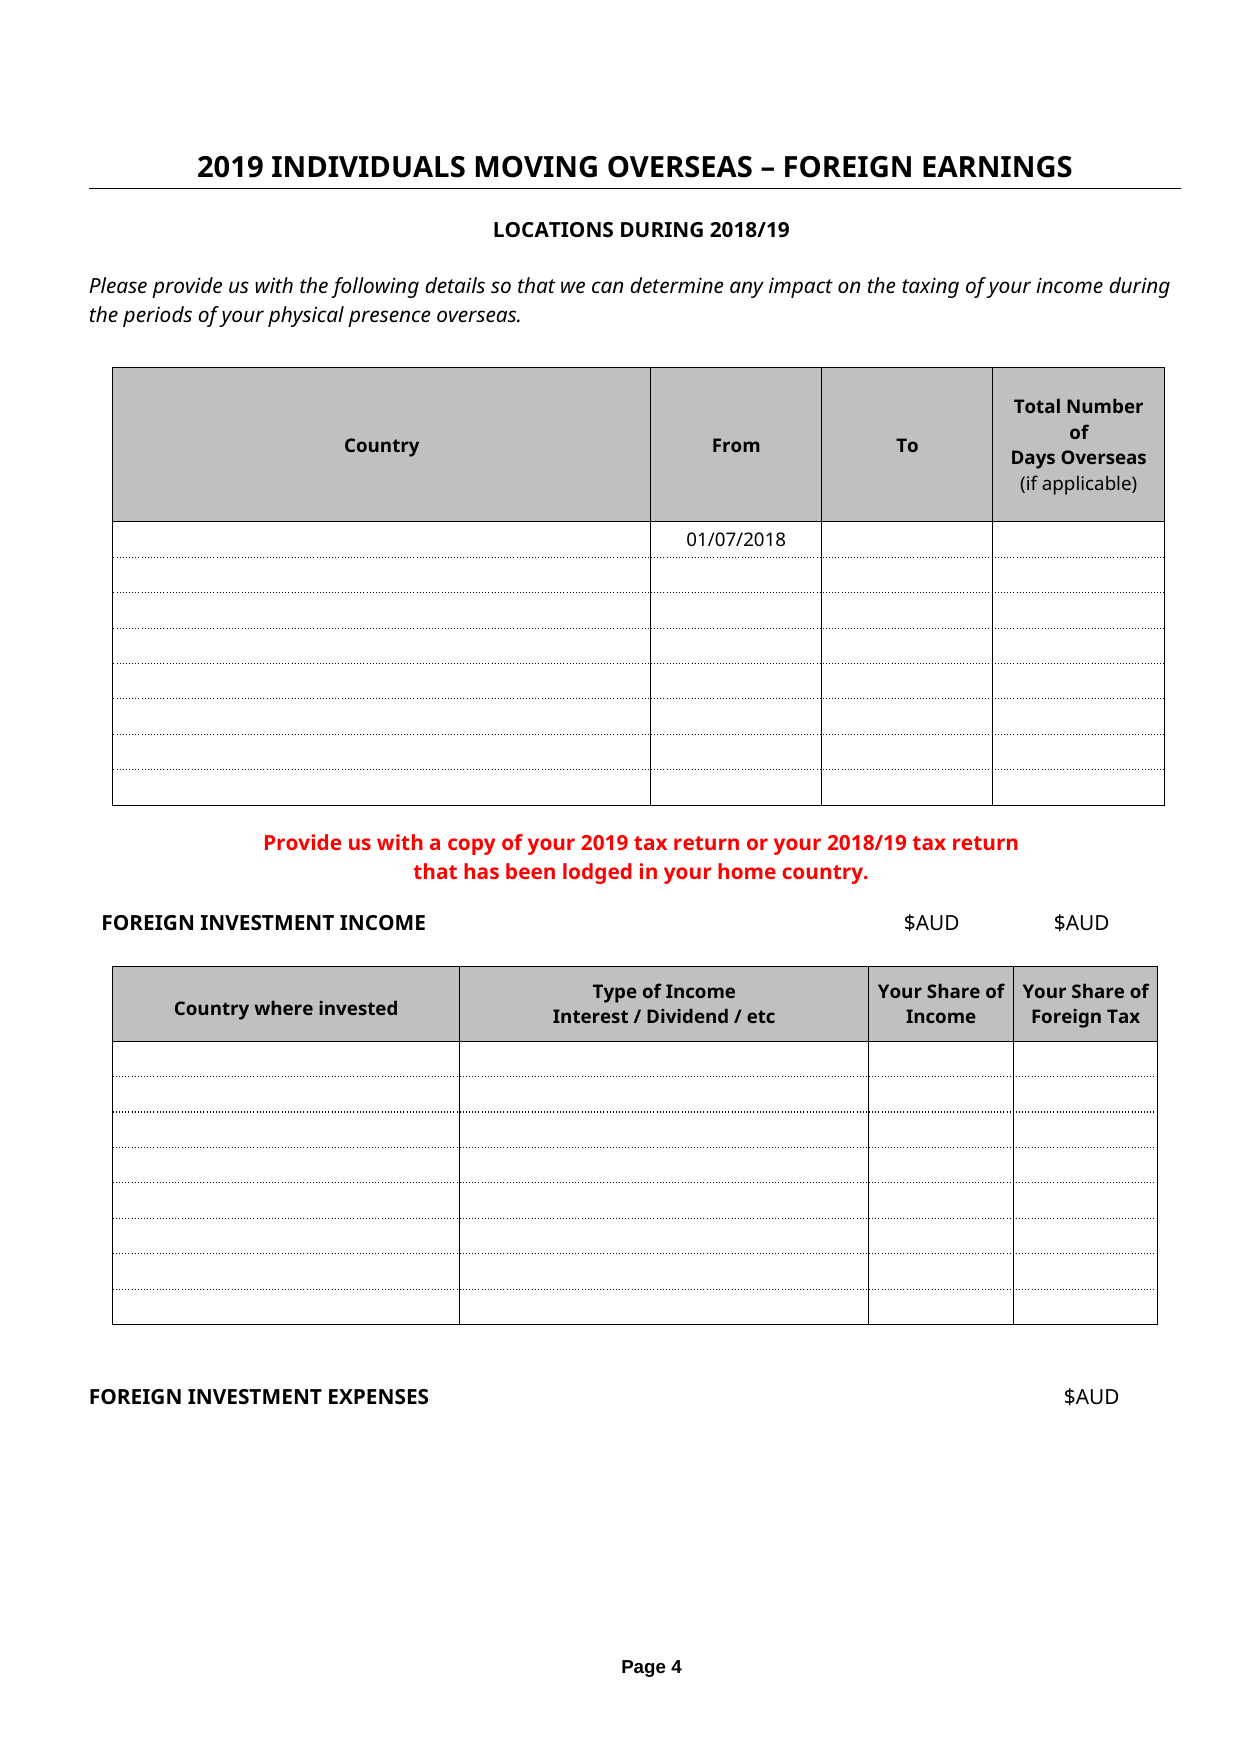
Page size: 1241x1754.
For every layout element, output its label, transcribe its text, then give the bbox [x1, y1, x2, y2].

table_cell [822, 557, 992, 592]
table_cell [113, 557, 650, 592]
table_cell [113, 592, 650, 627]
table_header Your Share of Income [869, 967, 1013, 1041]
table_cell [460, 1042, 868, 1076]
table_cell [651, 592, 821, 627]
table_cell 01/07/2018 [651, 522, 821, 557]
table_cell [651, 663, 821, 698]
table_cell [1014, 1218, 1157, 1253]
table_cell [869, 1147, 1013, 1182]
table_cell [113, 522, 650, 557]
table_header To [822, 368, 992, 521]
table_cell [113, 1147, 459, 1182]
table_cell [1014, 1147, 1157, 1182]
table_cell [651, 557, 821, 592]
table_cell [113, 1111, 459, 1147]
table_header Country where invested [113, 967, 459, 1041]
table_cell [1014, 1182, 1157, 1218]
table_cell [993, 557, 1164, 592]
table_cell [822, 592, 992, 627]
text FOREIGN INVESTMENT INCOME $AUD $AUD [101, 908, 1181, 937]
table_cell [869, 1042, 1013, 1076]
subtitle LOCATIONS DURING 2018/19 [101, 215, 1181, 243]
text FOREIGN INVESTMENT EXPENSES $AUD [89, 1382, 1181, 1410]
table_cell [651, 734, 821, 769]
table_cell [993, 663, 1164, 698]
table_cell [113, 698, 650, 734]
table_cell [993, 522, 1164, 557]
table_cell [822, 628, 992, 663]
table_cell [113, 734, 650, 769]
table_cell [460, 1111, 868, 1147]
table_cell [869, 1076, 1013, 1111]
table_cell [993, 628, 1164, 663]
table_header From [651, 368, 821, 521]
table_cell [822, 663, 992, 698]
table_cell [113, 769, 650, 804]
table_cell [113, 1218, 459, 1253]
table_cell [869, 1182, 1013, 1218]
table_cell [1014, 1042, 1157, 1076]
table_cell [460, 1147, 868, 1182]
table_cell [651, 628, 821, 663]
table_cell [869, 1218, 1013, 1253]
table_cell [113, 1182, 459, 1218]
table_cell [1014, 1289, 1157, 1324]
table_cell [993, 592, 1164, 627]
table_cell [822, 769, 992, 804]
table_cell [460, 1253, 868, 1288]
table_cell [460, 1076, 868, 1111]
table_cell [651, 698, 821, 734]
table_header Country [113, 368, 650, 521]
table_cell [113, 1076, 459, 1111]
table_cell [993, 734, 1164, 769]
table_cell [869, 1111, 1013, 1147]
table_cell [822, 522, 992, 557]
text Provide us with a copy of your 2019 tax return or your 2018/19 tax return [101, 828, 1181, 857]
table_cell [1014, 1076, 1157, 1111]
table_cell [822, 698, 992, 734]
table_cell [113, 1253, 459, 1288]
table_cell [993, 698, 1164, 734]
table_header Your Share of Foreign Tax [1014, 967, 1157, 1041]
table_cell [460, 1218, 868, 1253]
table_cell [651, 769, 821, 804]
text Please provide us with the following details so that we can determine any impact on the taxing of your income during the periods of your physical presence overseas. [89, 272, 1181, 328]
table_header Total Number of Days Overseas (if applicable) [993, 368, 1164, 521]
table_cell [869, 1289, 1013, 1324]
table_cell [993, 769, 1164, 804]
table_cell [822, 734, 992, 769]
table_cell [113, 663, 650, 698]
table_cell [113, 1042, 459, 1076]
table_cell [460, 1182, 868, 1218]
table_header Type of Income Interest / Dividend / etc [460, 967, 868, 1041]
table_cell [869, 1253, 1013, 1288]
text that has been lodged in your home country. [101, 857, 1181, 885]
table_cell [113, 628, 650, 663]
table_cell [1014, 1253, 1157, 1288]
table_cell [460, 1289, 868, 1324]
table_cell [113, 1289, 459, 1324]
table_cell [1014, 1111, 1157, 1147]
